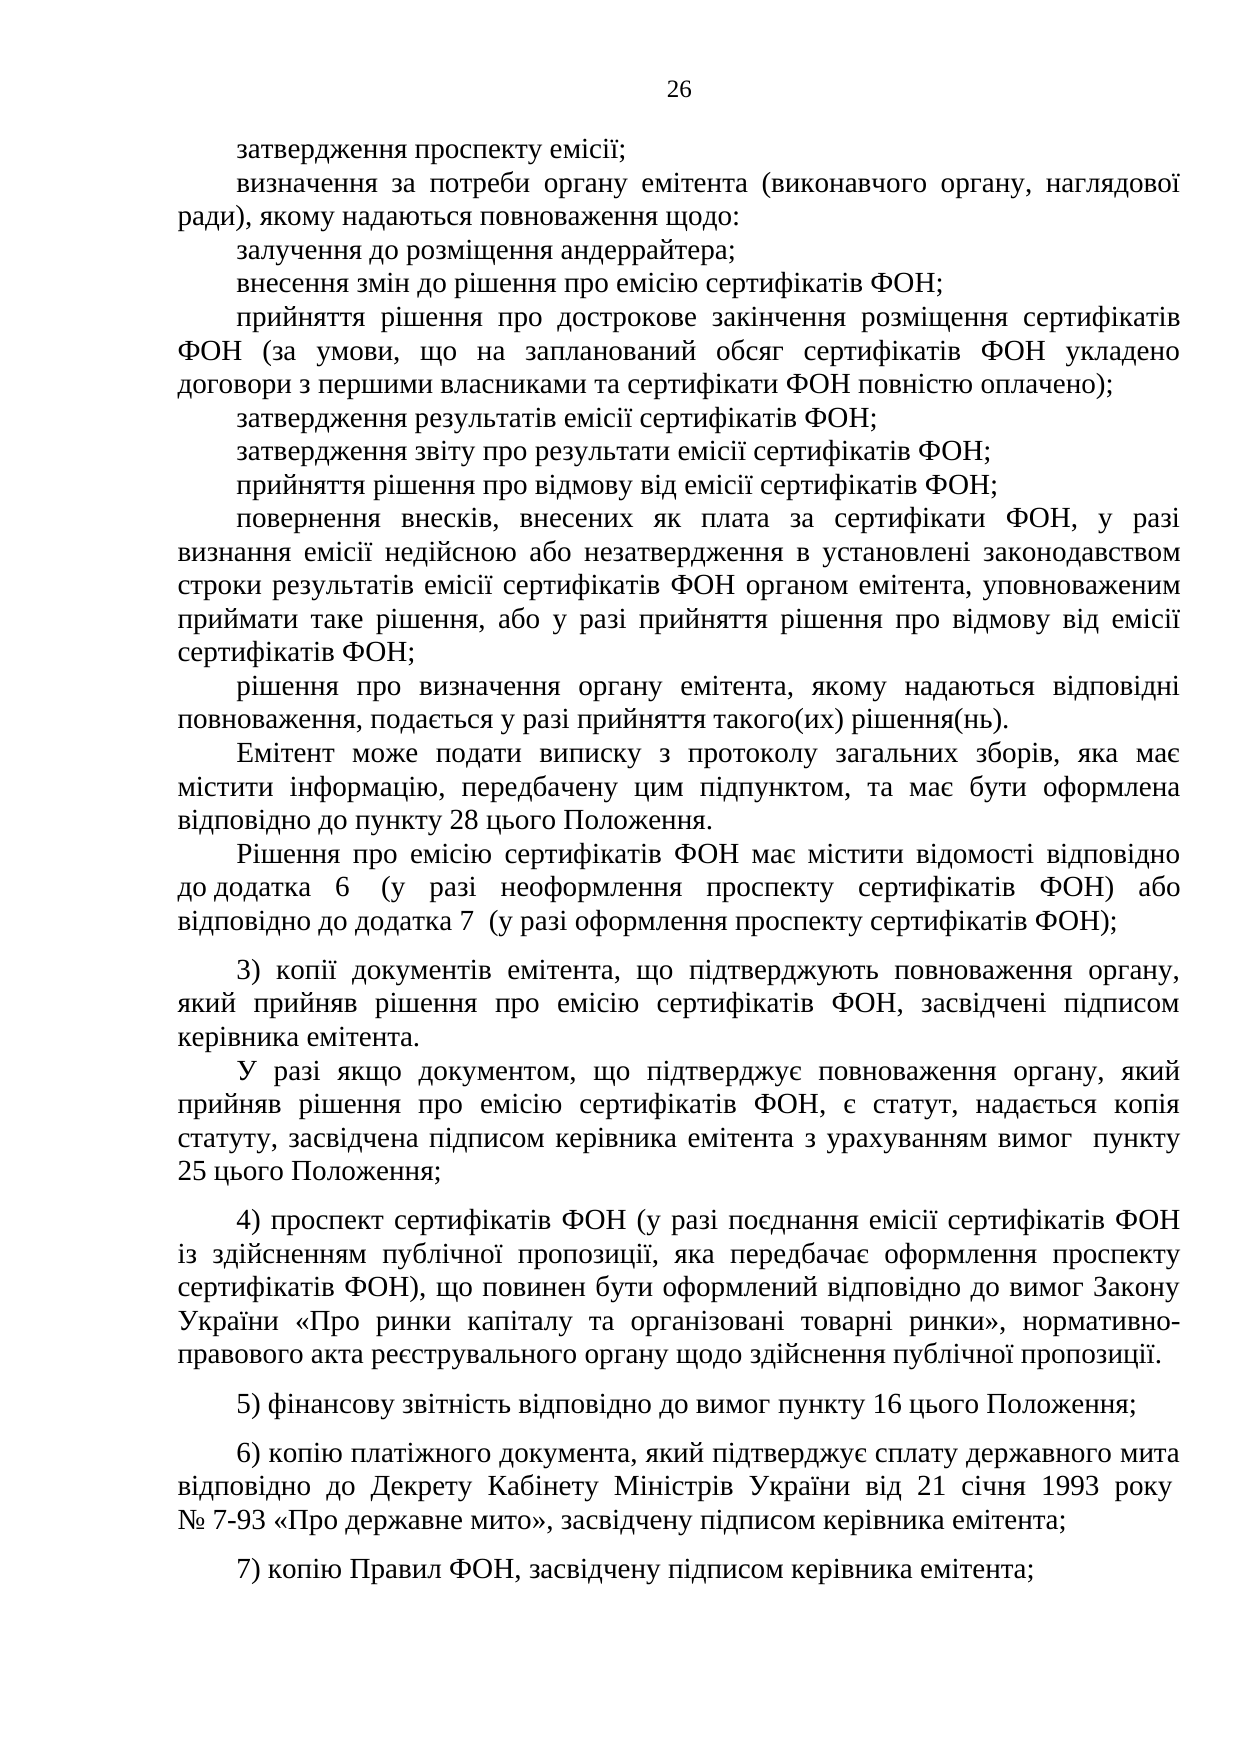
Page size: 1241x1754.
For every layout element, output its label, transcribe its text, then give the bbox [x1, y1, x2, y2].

text прийняття рішення про дострокове закінчення розміщення сертифікатів ФОН (за умови, що на запланований обсяг сертифікатів ФОН укладено договори з першими власниками та сертифікати ФОН повністю оплачено); [177, 299, 1181, 400]
text 3) копії документів емітента, що підтверджують повноваження органу, який прийняв рішення про емісію сертифікатів ФОН, засвідчені підписом керівника емітента. [177, 952, 1181, 1053]
text рішення про визначення органу емітента, якому надаються відповідні повноваження, подається у разі прийняття такого(их) рішення(нь). [177, 668, 1181, 735]
text внесення змін до рішення про емісію сертифікатів ФОН; [177, 266, 1181, 299]
text 6) копію платіжного документа, який підтверджує сплату державного мита відповідно до Декрету Кабінету Міністрів України від 21 січня 1993 року № 7-93 «Про державне мито», засвідчену підписом керівника емітента; [177, 1435, 1181, 1536]
text 7) копію Правил ФОН, засвідчену підписом керівника емітента; [177, 1551, 1181, 1585]
text затвердження звіту про результати емісії сертифікатів ФОН; [177, 433, 1181, 467]
text повернення внесків, внесених як плата за сертифікати ФОН, у разі визнання емісії недійсною або незатвердження в установлені законодавством строки результатів емісії сертифікатів ФОН органом емітента, уповноваженим приймати таке рішення, або у разі прийняття рішення про відмову від емісії сертифікатів ФОН; [177, 500, 1181, 668]
text 5) фінансову звітність відповідно до вимог пункту 16 цього Положення; [177, 1386, 1181, 1419]
text прийняття рішення про відмову від емісії сертифікатів ФОН; [177, 467, 1181, 500]
text 4) проспект сертифікатів ФОН (у разі поєднання емісії сертифікатів ФОН із здійсненням публічної пропозиції, яка передбачає оформлення проспекту сертифікатів ФОН), що повинен бути оформлений відповідно до вимог Закону України «Про ринки капіталу та організовані товарні ринки», нормативно-правового акта реєструвального органу щодо здійснення публічної пропозиції. [177, 1202, 1181, 1370]
text затвердження результатів емісії сертифікатів ФОН; [177, 400, 1181, 433]
text Емітент може подати виписку з протоколу загальних зборів, яка має містити інформацію, передбачену цим підпунктом, та має бути оформлена відповідно до пункту 28 цього Положення. [177, 735, 1181, 836]
text У разі якщо документом, що підтверджує повноваження органу, який прийняв рішення про емісію сертифікатів ФОН, є статут, надається копія статуту, засвідчена підписом керівника емітента з урахуванням вимог пункту 25 цього Положення; [177, 1053, 1181, 1187]
text Рішення про емісію сертифікатів ФОН має містити відомості відповідно до додатка 6 (у разі неоформлення проспекту сертифікатів ФОН) або відповідно до додатка 7 (у разі оформлення проспекту сертифікатів ФОН); [177, 836, 1181, 936]
text залучення до розміщення андеррайтера; [177, 232, 1181, 266]
text затвердження проспекту емісії; [177, 131, 1181, 165]
text визначення за потреби органу емітента (виконавчого органу, наглядової ради), якому надаються повноваження щодо: [177, 165, 1181, 232]
